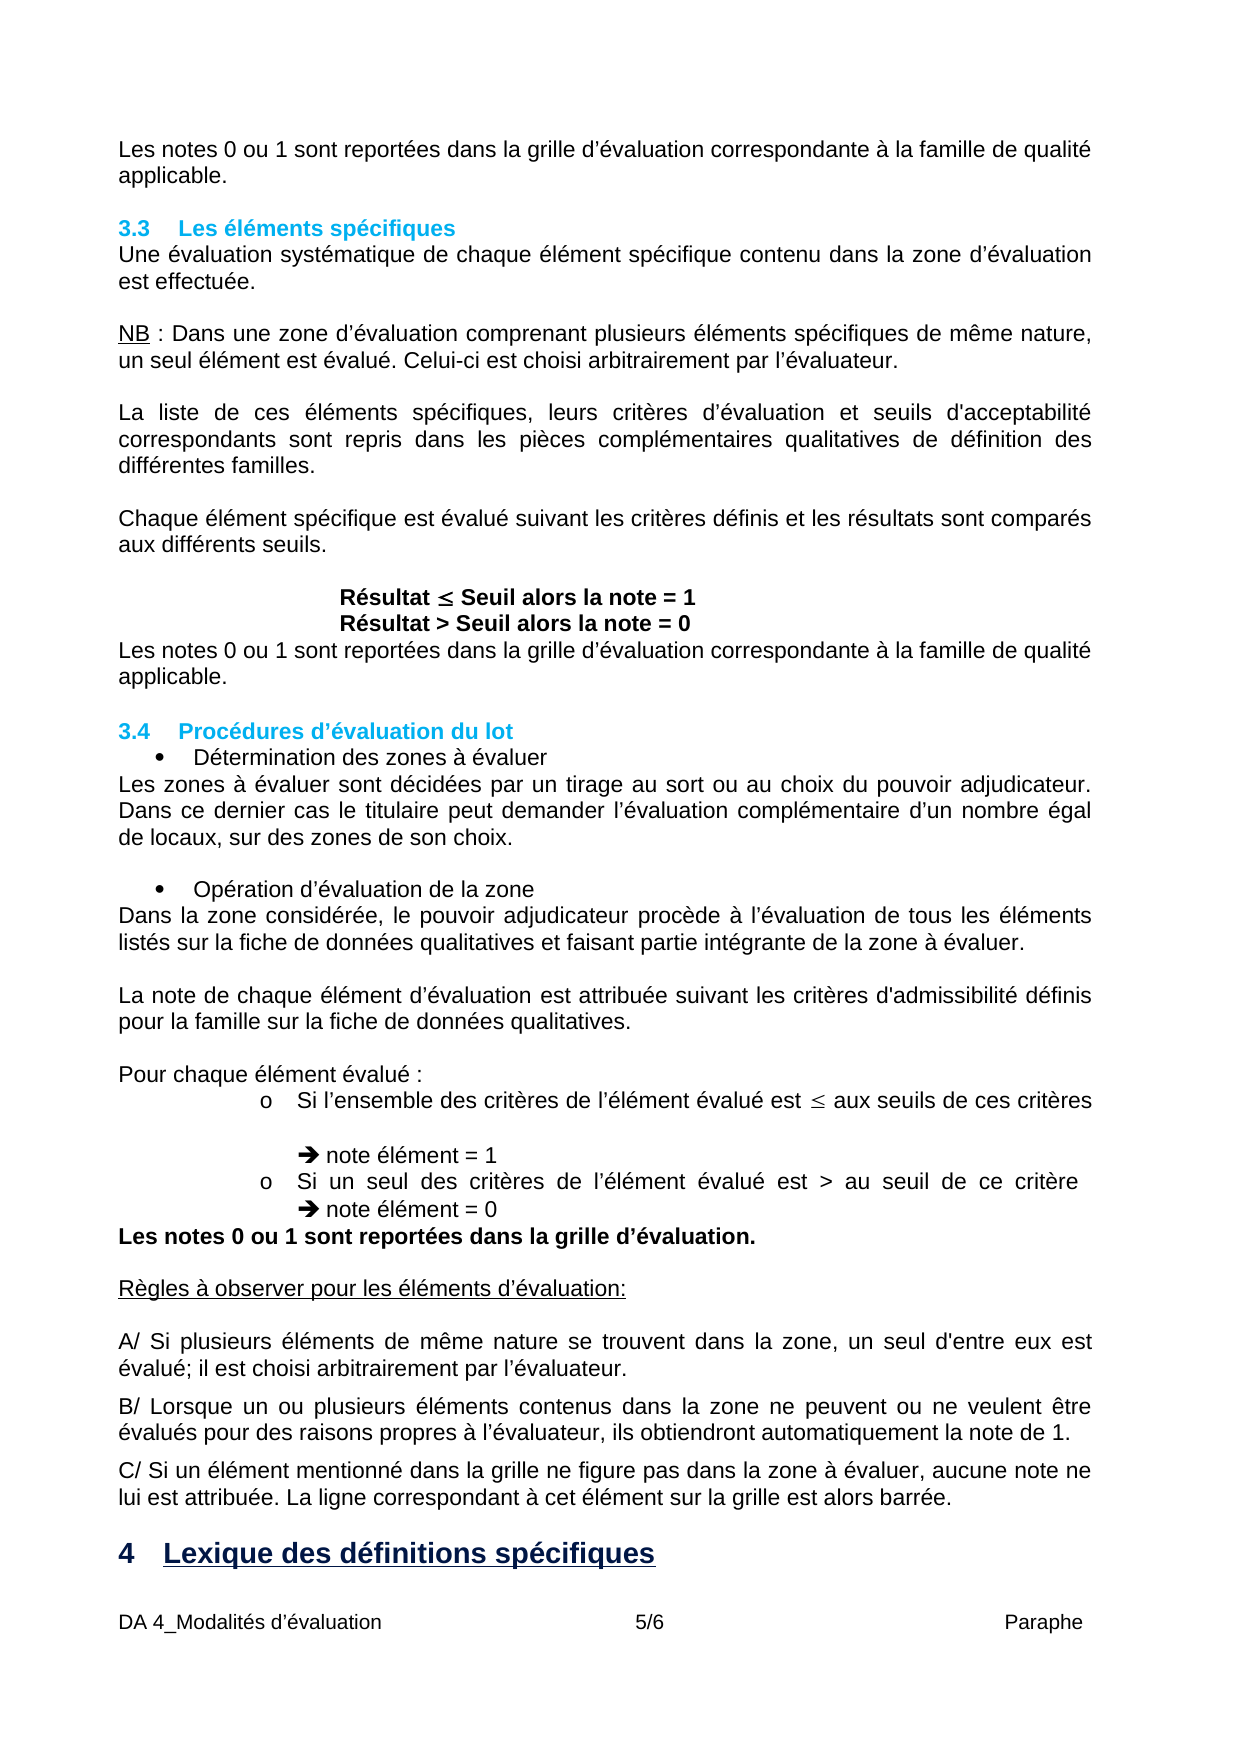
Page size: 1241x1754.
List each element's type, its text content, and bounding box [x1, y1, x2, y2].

subtitle Procédures d’évaluation du lot [118, 718, 1092, 744]
text A/ Si plusieurs éléments de même nature se trouvent dans la zone, un seul d'entre eux est évalué; il est choisi arbitrairement par l’évaluateur. [118, 1328, 1092, 1381]
subtitle Lexique des définitions spécifiques [118, 1537, 1092, 1570]
text Résultat > Seuil alors la note = 0 [266, 610, 1087, 637]
text Résultat Seuil alors la note = 1 [266, 584, 1087, 610]
text La note de chaque élément d’évaluation est attribuée suivant les critères d'admissibilité définis pour la famille sur la fiche de données qualitatives. [118, 982, 1092, 1034]
list Opération d’évaluation de la zone [156, 876, 1092, 902]
text NB : Dans une zone d’évaluation comprenant plusieurs éléments spécifiques de même nature, un seul élément est évalué. Celui-ci est choisi arbitrairement par l’évaluateur. [118, 320, 1092, 373]
list Si un seul des critères de l’élément évalué est > au seuil de ce critère note élément = 0 [259, 1168, 1092, 1223]
text C/ Si un élément mentionné dans la grille ne figure pas dans la zone à évaluer, aucune note ne lui est attribuée. La ligne correspondant à cet élément sur la grille est alors barrée. [118, 1457, 1092, 1510]
text Les notes 0 ou 1 sont reportées dans la grille d’évaluation correspondante à la famille de qualité applicable. [118, 637, 1092, 689]
text B/ Lorsque un ou plusieurs éléments contenus dans la zone ne peuvent ou ne veulent être évalués pour des raisons propres à l’évaluateur, ils obtiendront automatiquement la note de 1. [118, 1393, 1092, 1446]
list Détermination des zones à évaluer [156, 744, 1092, 771]
text La liste de ces éléments spécifiques, leurs critères d’évaluation et seuils d'acceptabilité correspondants sont repris dans les pièces complémentaires qualitatives de définition des différentes familles. [118, 399, 1092, 478]
text Les zones à évaluer sont décidées par un tirage au sort ou au choix du pouvoir adjudicateur. Dans ce dernier cas le titulaire peut demander l’évaluation complémentaire d’un nombre égal de locaux, sur des zones de son choix. [118, 771, 1092, 850]
text Les notes 0 ou 1 sont reportées dans la grille d’évaluation correspondante à la famille de qualité applicable. [118, 136, 1092, 188]
text Pour chaque élément évalué : [118, 1061, 1092, 1087]
list Si l’ensemble des critères de l’élément évalué est aux seuils de ces critères note élément = 1 [259, 1087, 1092, 1168]
text Dans la zone considérée, le pouvoir adjudicateur procède à l’évaluation de tous les éléments listés sur la fiche de données qualitatives et faisant partie intégrante de la zone à évaluer. [118, 902, 1092, 955]
subtitle Les éléments spécifiques [118, 215, 1092, 241]
text Une évaluation systématique de chaque élément spécifique contenu dans la zone d’évaluation est effectuée. [118, 241, 1092, 294]
text Chaque élément spécifique est évalué suivant les critères définis et les résultats sont comparés aux différents seuils. [118, 505, 1092, 557]
text Règles à observer pour les éléments d’évaluation: [118, 1275, 1092, 1302]
text Les notes 0 ou 1 sont reportées dans la grille d’évaluation. [118, 1223, 1092, 1249]
